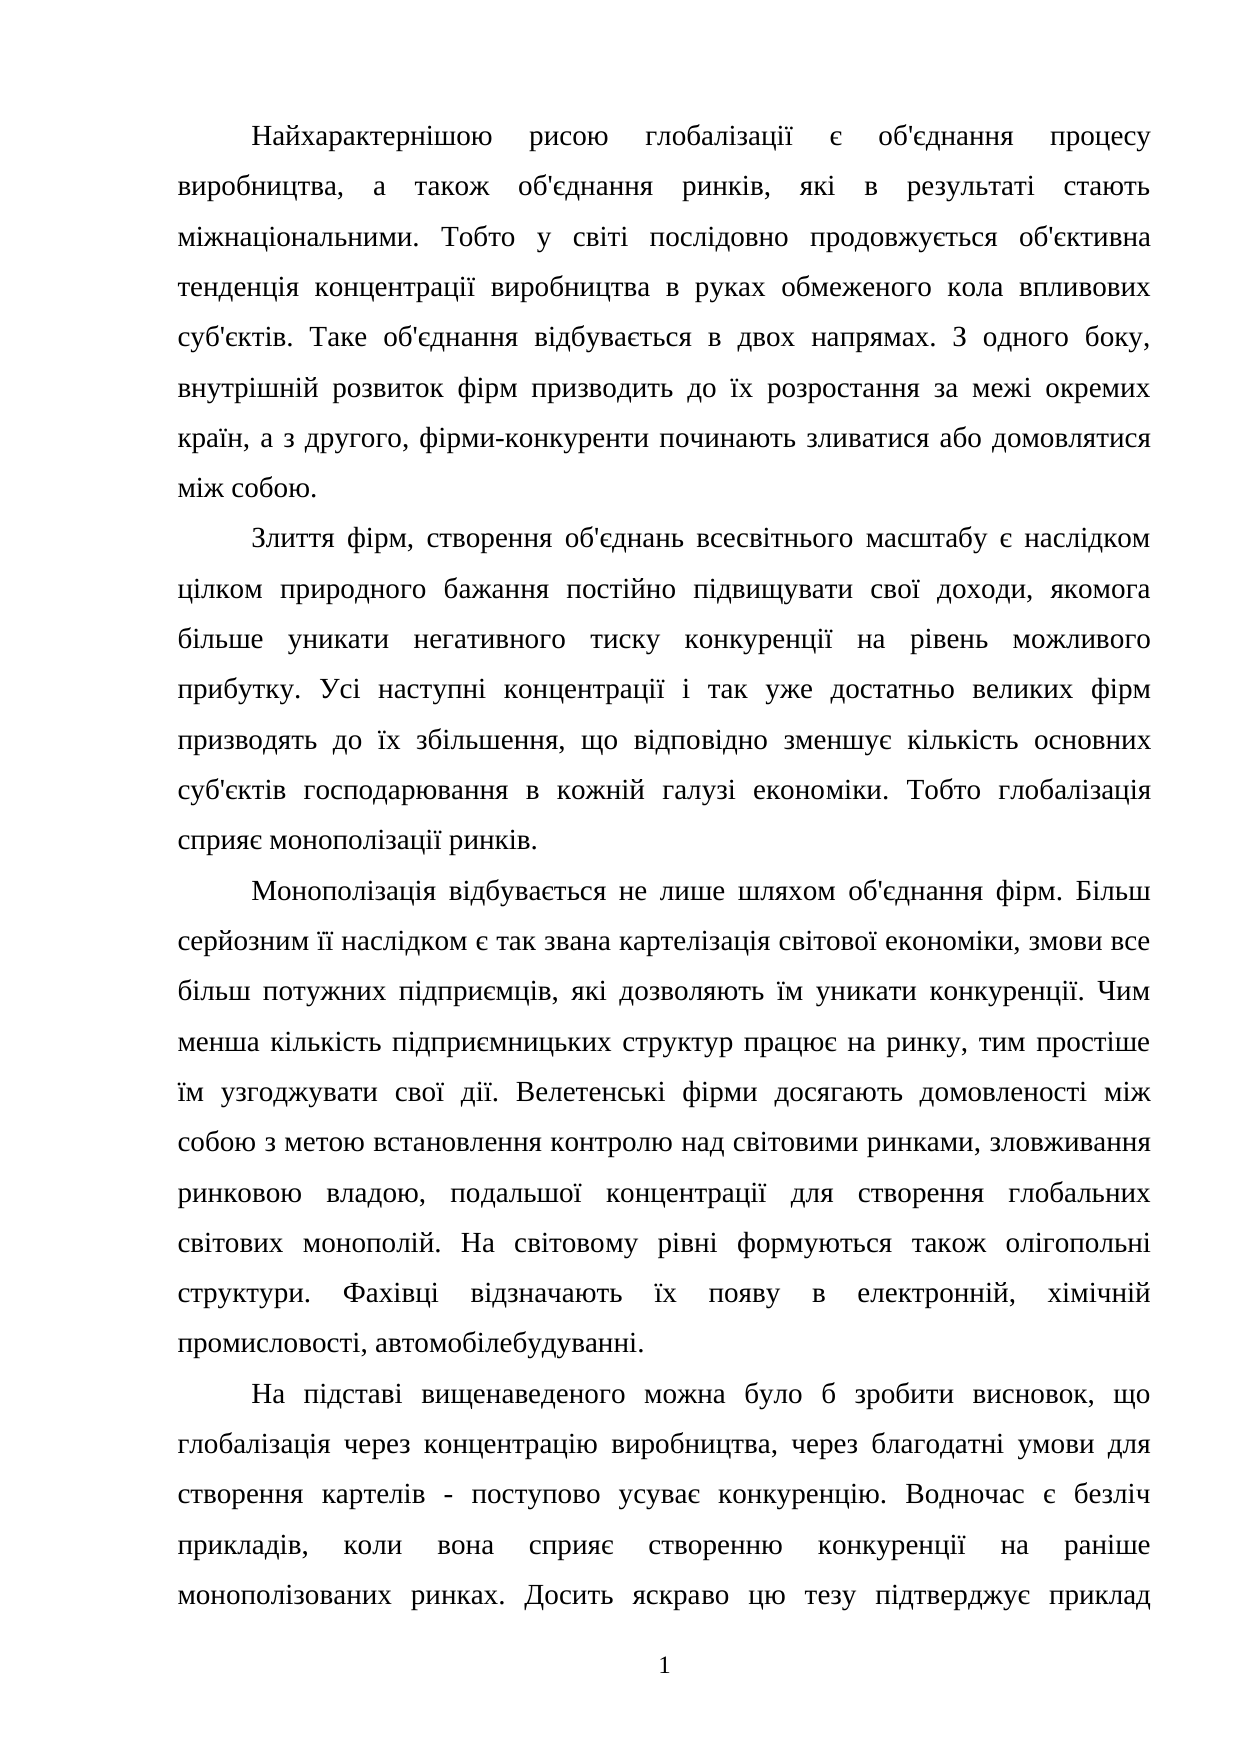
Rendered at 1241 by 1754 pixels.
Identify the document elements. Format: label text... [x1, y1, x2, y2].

text Найхарактернішою рисою глобалізації є об'єднання процесу виробництва, а також об'єднання ринків, які в результаті стають міжнаціональними. Тобто у світі послідовно продовжується об'єктивна тенденція концентрації виробництва в руках обмеженого кола впливових суб'єктів. Таке об'єднання відбувається в двох напрямах. З одного боку, внутрішній розвиток фірм призводить до їх розростання за межі окремих країн, а з другого, фірми-конкуренти починають зливатися або домовлятися між собою. [177, 118, 1152, 504]
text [177, 1376, 1152, 1611]
text Монополізація відбувається не лише шляхом об'єднання фірм. Більш серйозним її наслідком є так звана картелізація світової економіки, змови все більш потужних підприємців, які дозволяють їм уникати конкуренції. Чим менша кількість підприємницьких структур працює на ринку, тим простіше їм узгоджувати свої дії. Велетенські фірми досягають домовленості між собою з метою встановлення контролю над світовими ринками, зловживання ринковою владою, подальшої концентрації для створення глобальних світових монополій. На світовому рівні формуються також олігопольні структури. Фахівці відзначають їх появу в електронній, хімічній промисловості, автомобілебудуванні. [177, 873, 1152, 1359]
text Злиття фірм, створення об'єднань всесвітнього масштабу є наслідком цілком природного бажання постійно підвищувати свої доходи, якомога більше уникати негативного тиску конкуренції на рівень можливого прибутку. Усі наступні концентрації і так уже достатньо великих фірм призводять до їх збільшення, що відповідно зменшує кількість основних суб'єктів господарювання в кожній галузі економіки. Тобто глобалізація сприяє монополізації ринків. [177, 521, 1152, 856]
